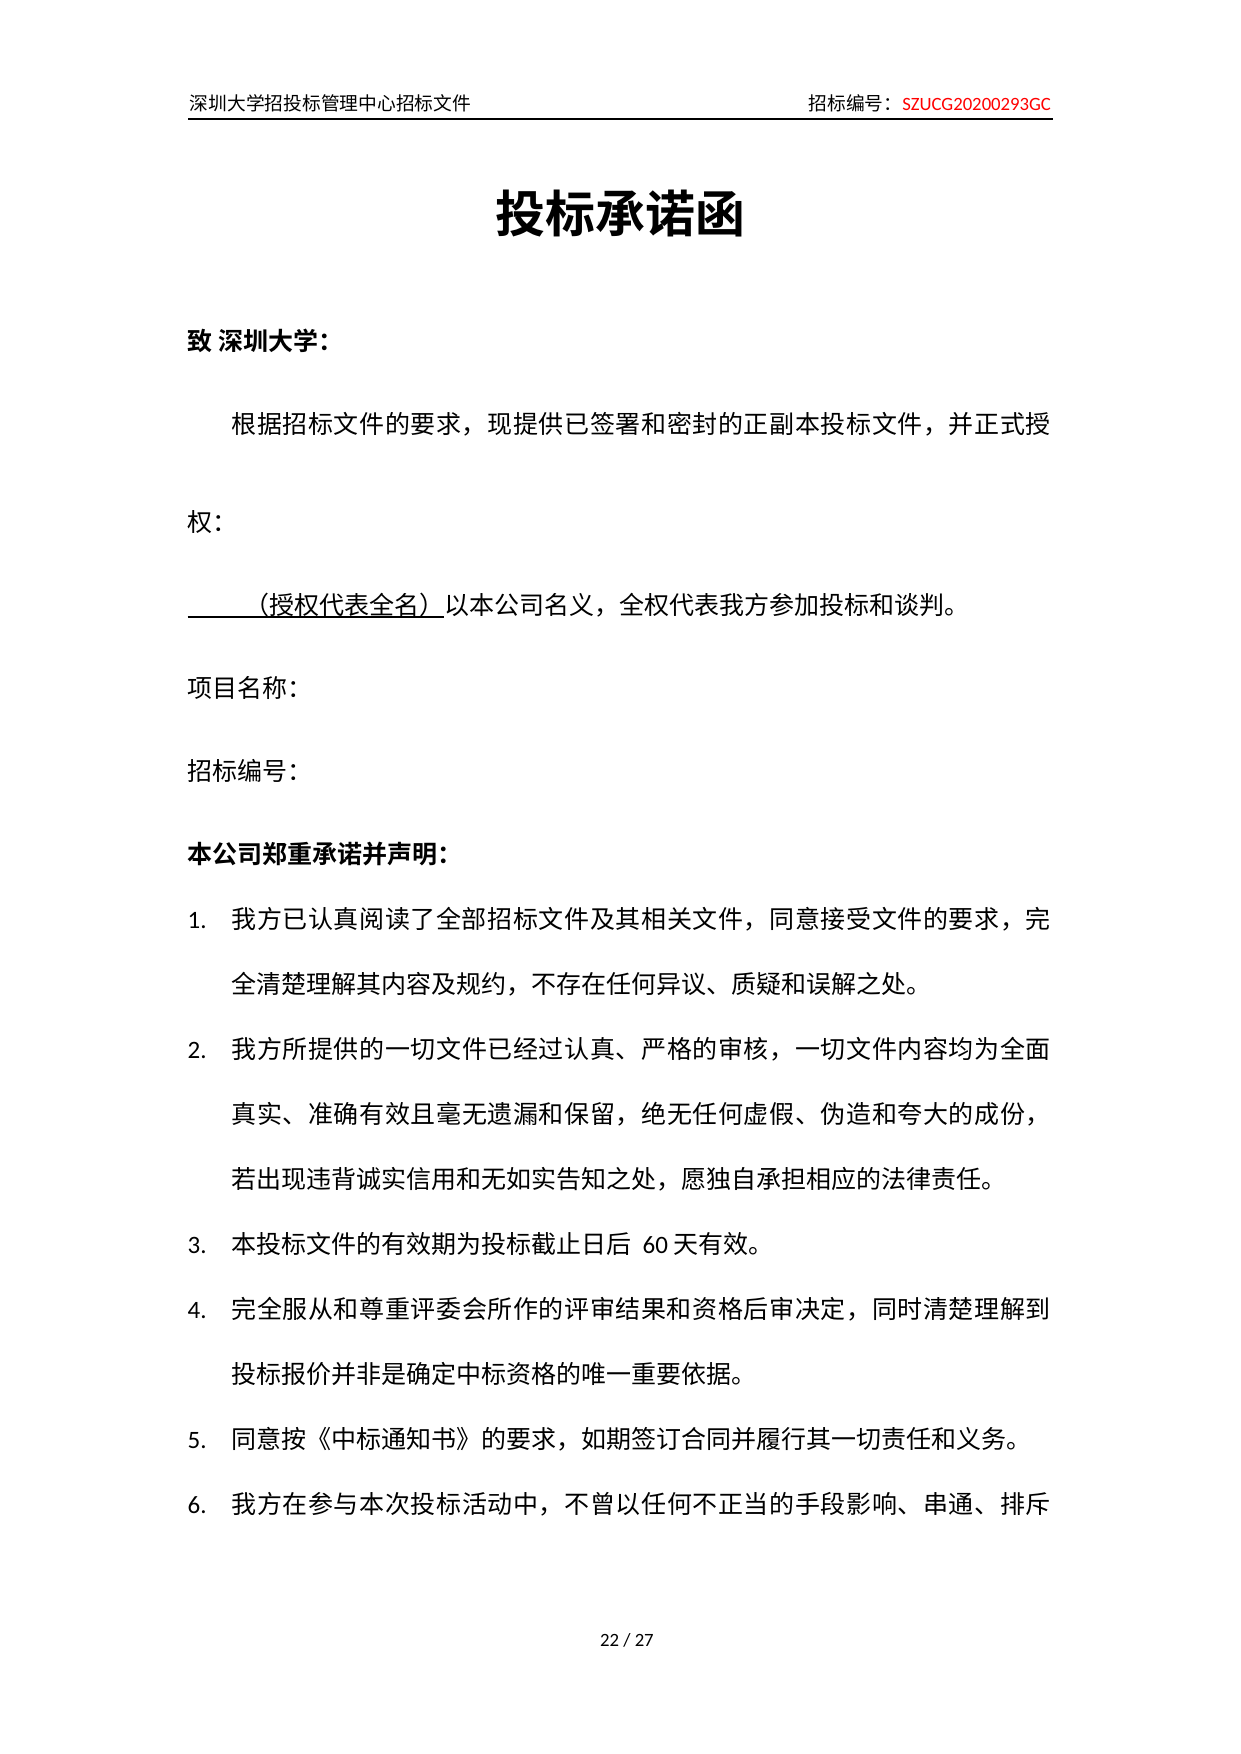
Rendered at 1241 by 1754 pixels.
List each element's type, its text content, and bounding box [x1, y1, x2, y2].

list 我方所提供的一切文件已经过认真、严格的审核，一切文件内容均为全面真实、准确有效且毫无遗漏和保留，绝无任何虚假、伪造和夸大的成份，若出现违背诚实信用和无如实告知之处，愿独自承担相应的法律责任。 [187, 1015, 1053, 1210]
list 本投标文件的有效期为投标截止日后 60 天有效。 [187, 1210, 1053, 1275]
list 我方已认真阅读了全部招标文件及其相关文件，同意接受文件的要求，完全清楚理解其内容及规约，不存在任何异议、质疑和误解之处。 [187, 885, 1053, 1015]
list 同意按《中标通知书》的要求，如期签订合同并履行其一切责任和义务。 [187, 1405, 1053, 1470]
text 投标承诺函 [187, 162, 1053, 259]
text 根据招标文件的要求，现提供已签署和密封的正副本投标文件，并正式授权： [187, 390, 1053, 553]
text 本公司郑重承诺并声明： [187, 820, 1053, 885]
text 致 深圳大学： [187, 307, 1053, 372]
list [187, 1470, 1053, 1535]
text 招标编号： [187, 737, 1053, 802]
text （授权代表全名）以本公司名义，全权代表我方参加投标和谈判。 [187, 571, 1053, 636]
text 项目名称： [187, 654, 1053, 719]
list 完全服从和尊重评委会所作的评审结果和资格后审决定，同时清楚理解到投标报价并非是确定中标资格的唯一重要依据。 [187, 1275, 1053, 1405]
